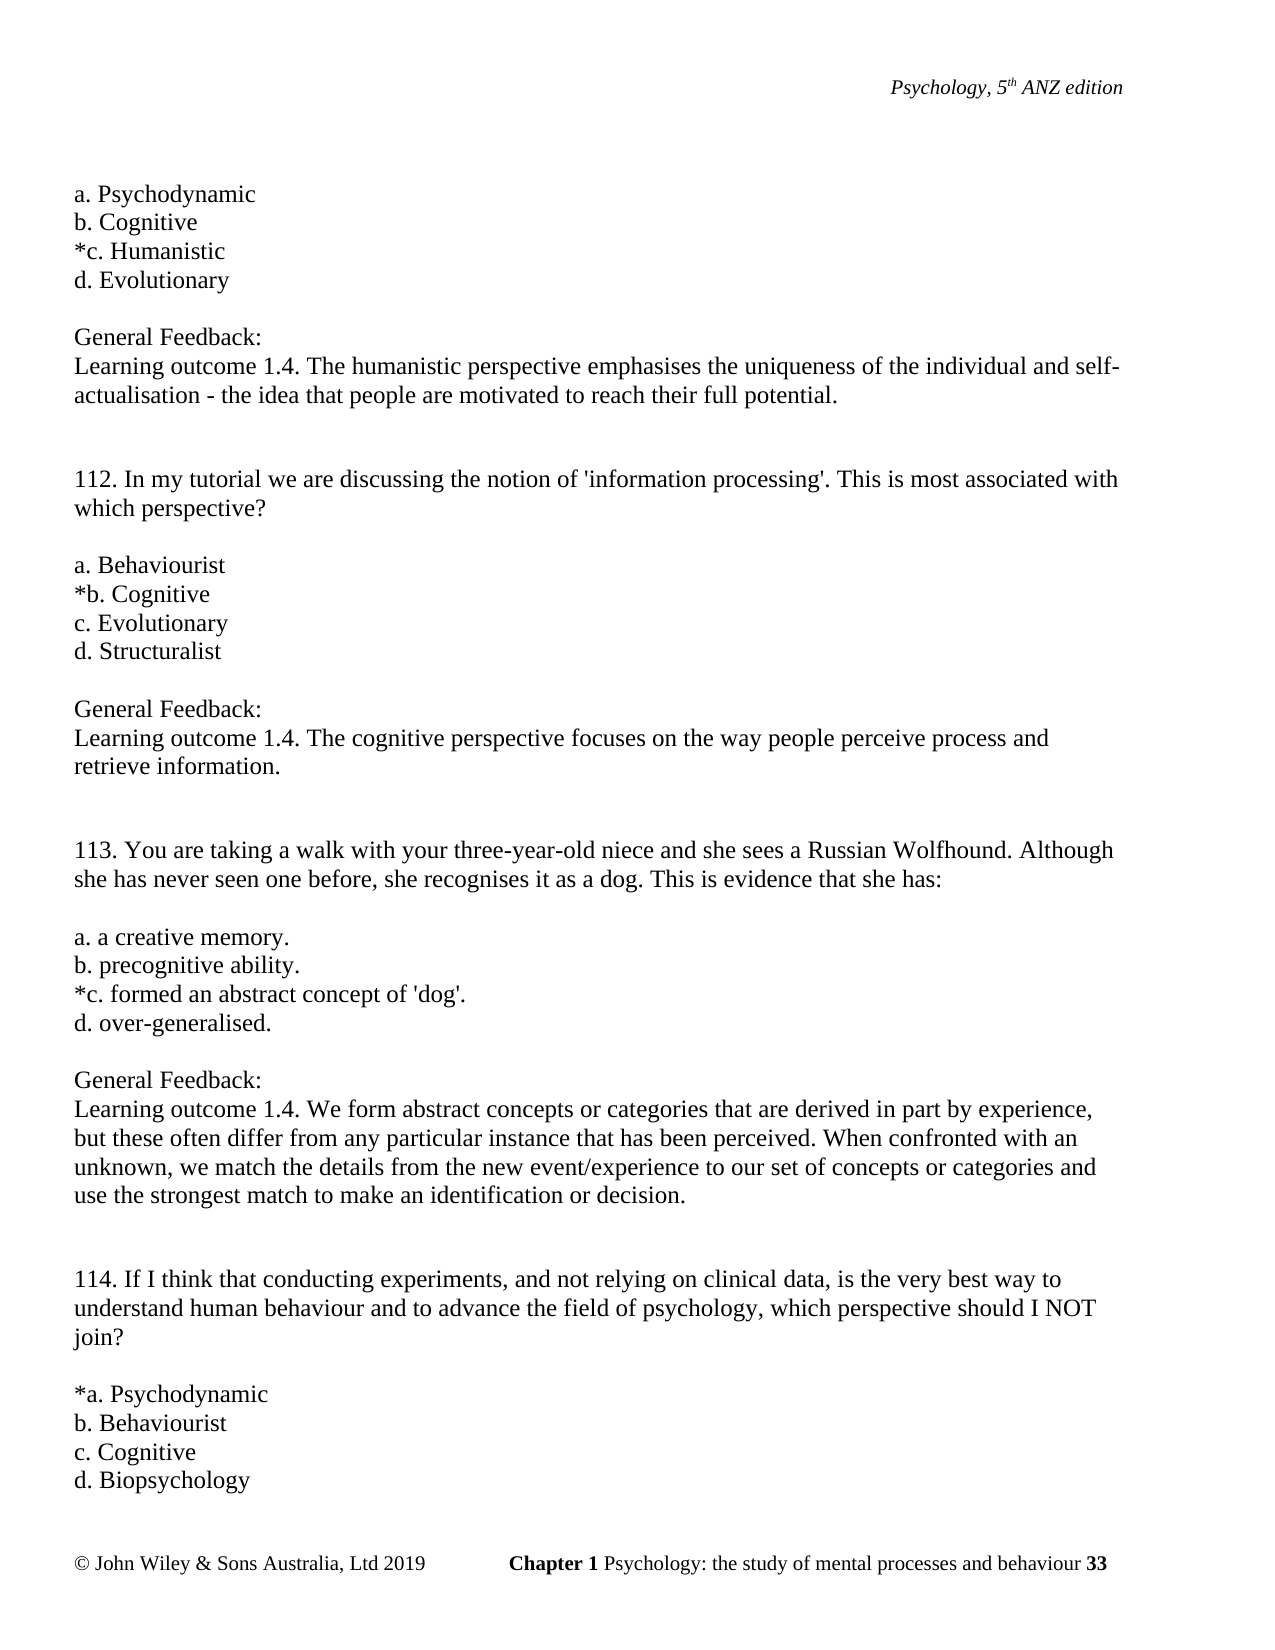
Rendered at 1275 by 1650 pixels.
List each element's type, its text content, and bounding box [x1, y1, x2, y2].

text General Feedback: [74, 694, 1125, 723]
text a. Behaviourist [74, 550, 1125, 579]
text d. Structuralist [74, 636, 1125, 665]
text Learning outcome 1.4. We form abstract concepts or categories that are derived in part by experience, but these often differ from any particular instance that has been perceived. When confronted with an unknown, we match the details from the new event/experience to our set of concepts or categories and use the strongest match to make an identification or decision. [74, 1094, 1125, 1209]
text d. Biopsychology [74, 1466, 1125, 1494]
text b. precognitive ability. [74, 950, 1125, 979]
text *b. Cognitive [74, 579, 1125, 608]
text c. Cognitive [74, 1437, 1125, 1466]
text *c. Humanistic [74, 236, 1125, 265]
text a. a creative memory. [74, 922, 1125, 950]
text d. Evolutionary [74, 265, 1125, 294]
text 113. You are taking a walk with your three-year-old niece and she sees a Russian Wolfhound. Although she has never seen one before, she recognises it as a dog. This is evidence that she has: [74, 835, 1125, 893]
text c. Evolutionary [74, 608, 1125, 636]
text 114. If I think that conducting experiments, and not relying on clinical data, is the very best way to understand human behaviour and to advance the field of psychology, which perspective should I NOT join? [74, 1264, 1125, 1351]
text *a. Psychodynamic [74, 1379, 1125, 1408]
text 112. In my tutorial we are discussing the notion of 'information processing'. This is most associated with which perspective? [74, 464, 1125, 521]
text b. Behaviourist [74, 1408, 1125, 1437]
text *c. formed an abstract concept of 'dog'. [74, 979, 1125, 1008]
text Learning outcome 1.4. The humanistic perspective emphasises the uniqueness of the individual and self-actualisation - the idea that people are motivated to reach their full potential. [74, 351, 1125, 409]
text General Feedback: [74, 322, 1125, 351]
text General Feedback: [74, 1065, 1125, 1094]
text b. Cognitive [74, 207, 1125, 236]
text d. over-generalised. [74, 1008, 1125, 1037]
text Learning outcome 1.4. The cognitive perspective focuses on the way people perceive process and retrieve information. [74, 723, 1125, 780]
text a. Psychodynamic [74, 179, 1125, 207]
